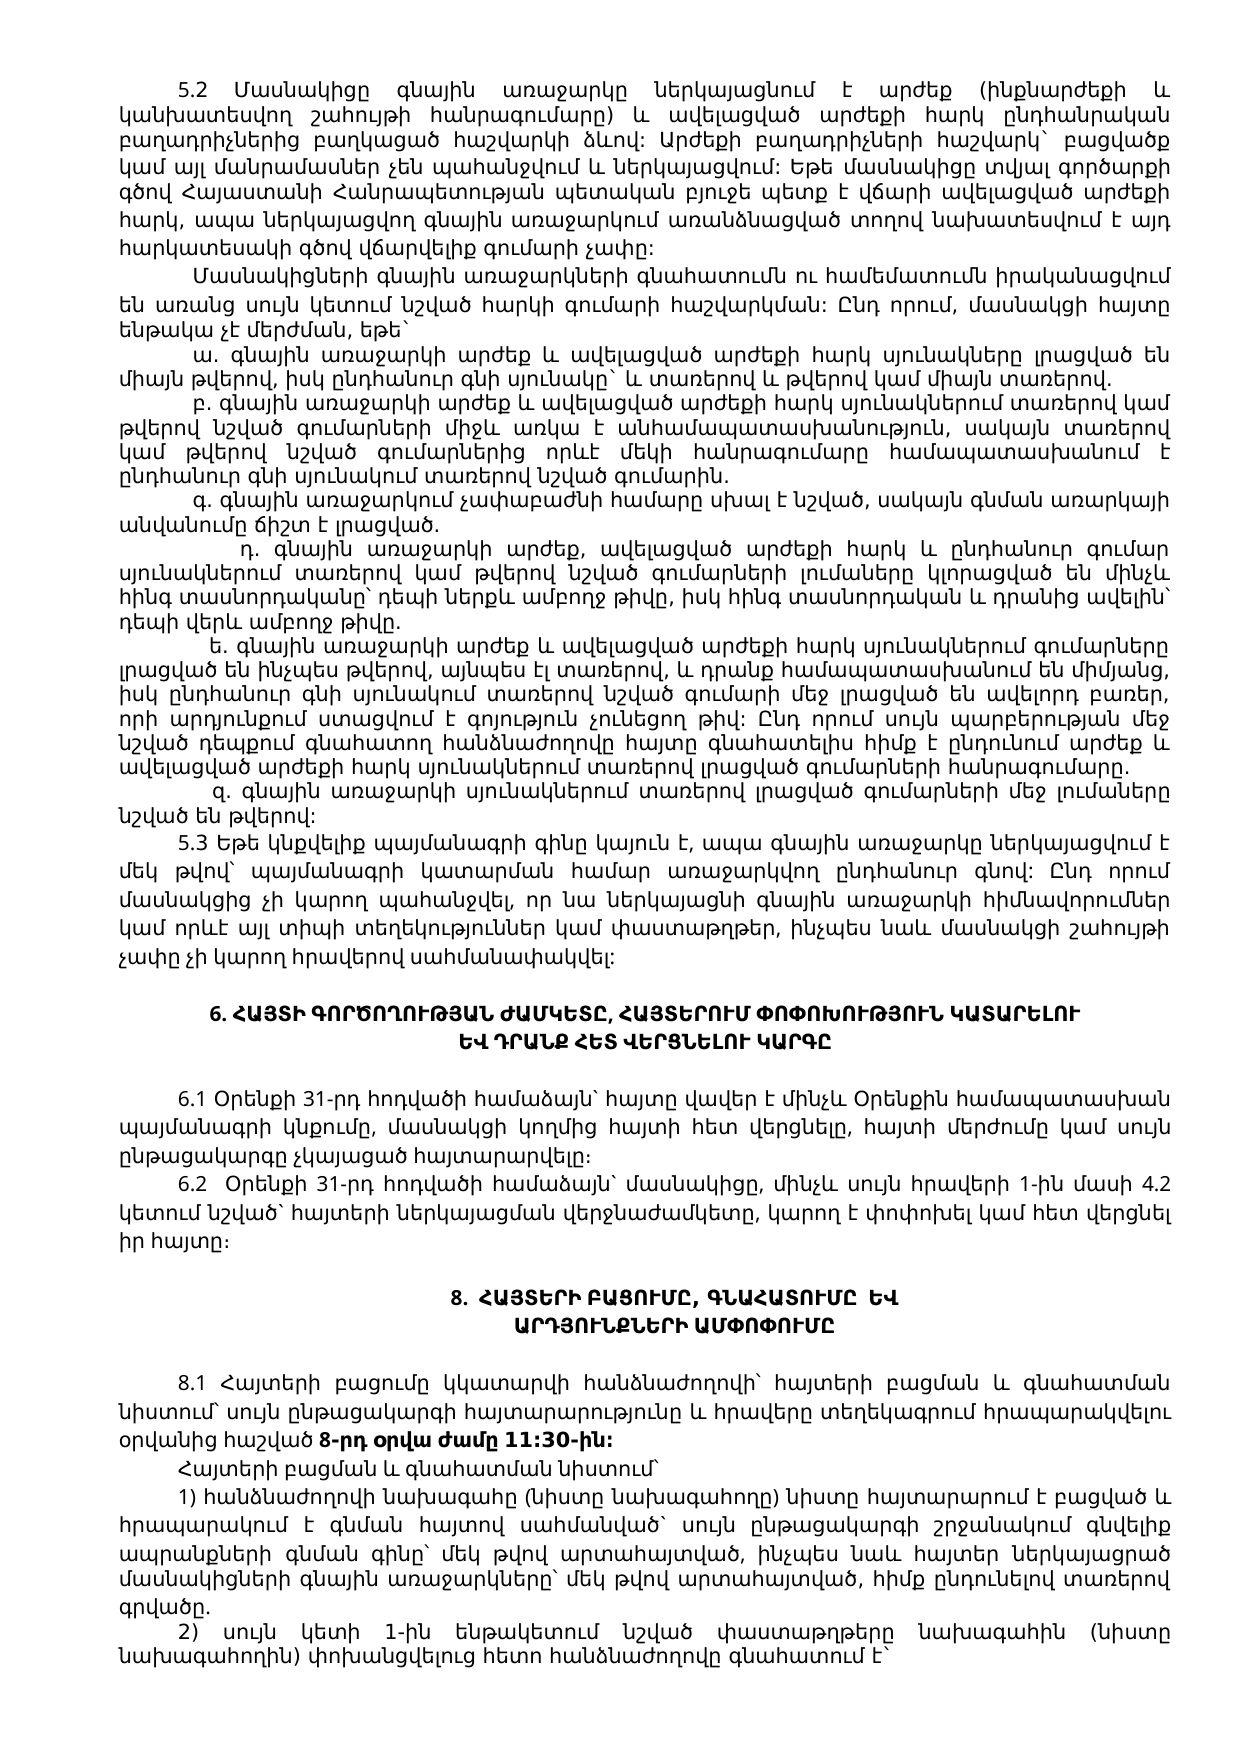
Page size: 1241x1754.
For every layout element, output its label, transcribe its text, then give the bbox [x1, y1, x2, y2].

text դ. գնային առաջարկի արժեք, ավելացված արժեքի հարկ և ընդհանուր գումար սյունակներում տառերով կամ թվերով նշված գումարների լումաները կլորացված են մինչև հինգ տասնորդականը՝ դեպի ներքև ամբողջ թիվը, իսկ հինգ տասնորդական և դրանից ավելին՝ դեպի վերև ամբողջ թիվը. [118, 537, 1171, 634]
text ԱՐԴՅՈՒՆՔՆԵՐԻ ԱՄՓՈՓՈՒՄԸ [118, 1312, 1171, 1340]
text 5.2 Մասնակիցը գնային առաջարկը ներկայացնում է արժեք (ինքնարժեքի և կանխատեսվող շահույթի հանրագումարը) և ավելացված արժեքի հարկ ընդհանրական բաղադրիչներից բաղկացած հաշվարկի ձևով: Արժեքի բաղադրիչների հաշվարկ` բացվածք կամ այլ մանրամասներ չեն պահանջվում և ներկայացվում: Եթե մասնակիցը տվյալ գործարքի գծով Հայաստանի Հանրապետության պետական բյուջե պետք է վճարի ավելացված արժեքի հարկ, ապա ներկայացվող գնային առաջարկում առանձնացված տողով նախատեսվում է այդ հարկատեսակի գծով վճարվելիք գումարի չափը: [118, 75, 1171, 262]
text ԵՎ ԴՐԱՆՔ ՀԵՏ ՎԵՐՑՆԵԼՈՒ ԿԱՐԳԸ [118, 1027, 1171, 1056]
text 8.1 Հայտերի բացումը կկատարվի հանձնաժողովի՝ հայտերի բացման և գնահատման նիստում՝ սույն ընթացակարգի հայտարարությունը և հրավերը տեղեկագրում հրապարակվելու օրվանից հաշված 8-րդ օրվա ժամը 11:30-ին։ [118, 1368, 1171, 1454]
text 5.3 Եթե կնքվելիք պայմանագրի գինը կայուն է, ապա գնային առաջարկը ներկայացվում է մեկ թվով՝ պայմանագրի կատարման համար առաջարկվող ընդհանուր գնով: Ընդ որում մասնակցից չի կարող պահանջվել, որ նա ներկայացնի գնային առաջարկի հիմնավորումներ կամ որևէ այլ տիպի տեղեկություններ կամ փաստաթղթեր, ինչպես նաև մասնակցի շահույթի չափը չի կարող հրավերով սահմանափակվել: [118, 828, 1171, 970]
text 2) սույն կետի 1-ին ենթակետում նշված փաստաթղթերը նախագահին (նիստը նախագահողին) փոխանցվելուց հետո հանձնաժողովը գնահատում է` [118, 1620, 1171, 1669]
text 6.1 Օրենքի 31-րդ հոդվածի համաձայն` հայտը վավեր է մինչև Օրենքին համապատասխան պայմանագրի կնքումը, մասնակցի կողմից հայտի հետ վերցնելը, հայտի մերժումը կամ սույն ընթացակարգը չկայացած հայտարարվելը։ [118, 1084, 1171, 1169]
text 8. ՀԱՅՏԵՐԻ ԲԱՑՈՒՄԸ, ԳՆԱՀԱՏՈՒՄԸ ԵՎ [118, 1283, 1171, 1312]
text 6. ՀԱՅՏԻ ԳՈՐԾՈՂՈՒԹՅԱՆ ԺԱՄԿԵՏԸ, ՀԱՅՏԵՐՈՒՄ ՓՈՓՈԽՈՒԹՅՈՒՆ ԿԱՏԱՐԵԼՈՒ [118, 999, 1171, 1027]
text 6.2 Օրենքի 31-րդ հոդվածի համաձայն` մասնակիցը, մինչև սույն հրավերի 1-ին մասի 4.2 կետում նշված` հայտերի ներկայացման վերջնաժամկետը, կարող է փոփոխել կամ հետ վերցնել իր հայտը։ [118, 1169, 1171, 1255]
text Հայտերի բացման և գնահատման նիստում՝ [118, 1454, 1171, 1482]
text զ. գնային առաջարկի սյունակներում տառերով լրացված գումարների մեջ լումաները նշված են թվերով: [118, 779, 1171, 828]
text ա. գնային առաջարկի արժեք և ավելացված արժեքի հարկ սյունակները լրացված են միայն թվերով, իսկ ընդհանուր գնի սյունակը` և տառերով և թվերով կամ միայն տառերով. [118, 343, 1171, 391]
text Մասնակիցների գնային առաջարկների գնահատումն ու համեմատումն իրականացվում են առանց սույն կետում նշված հարկի գումարի հաշվարկման: Ընդ որում, մասնակցի հայտը ենթակա չէ մերժման, եթե` [118, 262, 1171, 343]
text ե. գնային առաջարկի արժեք և ավելացված արժեքի հարկ սյունակներում գումարները լրացված են ինչպես թվերով, այնպես էլ տառերով, և դրանք համապատասխանում են միմյանց, իսկ ընդհանուր գնի սյունակում տառերով նշված գումարի մեջ լրացված են ավելորդ բառեր, որի արդյունքում ստացվում է գոյություն չունեցող թիվ: Ընդ որում սույն պարբերության մեջ նշված դեպքում գնահատող հանձնաժողովը հայտը գնահատելիս հիմք է ընդունում արժեք և ավելացված արժեքի հարկ սյունակներում տառերով լրացված գումարների հանրագումարը. [118, 634, 1171, 779]
text գ. գնային առաջարկում չափաբաժնի համարը սխալ է նշված, սակայն գնման առարկայի անվանումը ճիշտ է լրացված. [118, 488, 1171, 537]
text 1) հանձնաժողովի նախագահը (նիստը նախագահողը) նիստը հայտարարում է բացված և հրապարակում է գնման հայտով սահմանված` սույն ընթացակարգի շրջանակում գնվելիք ապրանքների գնման գինը՝ մեկ թվով արտահայտված, ինչպես նաև հայտեր ներկայացրած մասնակիցների գնային առաջարկները՝ մեկ թվով արտահայտված, հիմք ընդունելով տառերով գրվածը. [118, 1482, 1171, 1620]
text բ. գնային առաջարկի արժեք և ավելացված արժեքի հարկ սյունակներում տառերով կամ թվերով նշված գումարների միջև առկա է անհամապատասխանություն, սակայն տառերով կամ թվերով նշված գումարներից որևէ մեկի հանրագումարը համապատասխանում է ընդհանուր գնի սյունակում տառերով նշված գումարին. [118, 391, 1171, 488]
